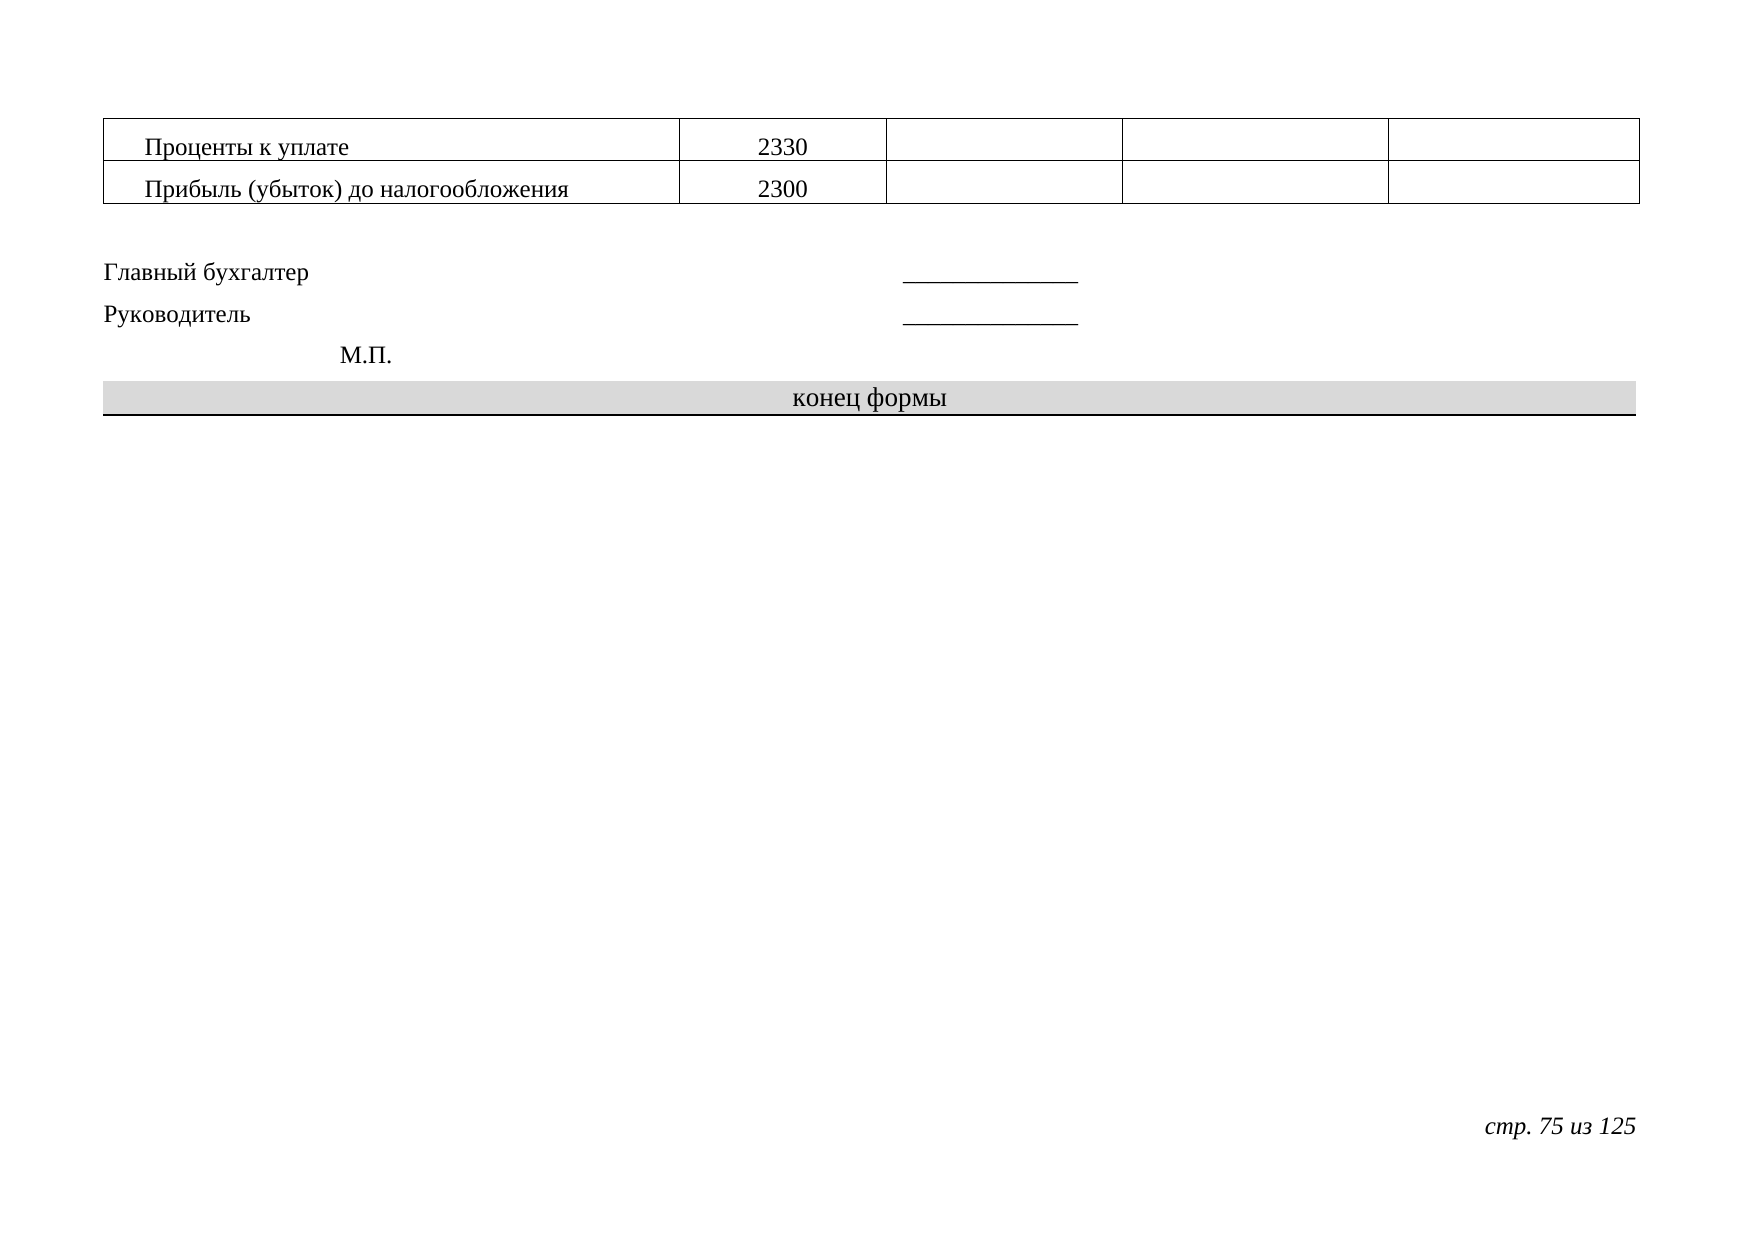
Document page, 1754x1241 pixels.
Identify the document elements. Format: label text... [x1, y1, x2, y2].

table_cell 2330 [680, 119, 886, 160]
table_cell [887, 119, 1122, 160]
table_cell 2300 [680, 161, 886, 203]
table_cell [887, 161, 1122, 203]
text конец формы [103, 381, 1636, 414]
text М.П. [339, 340, 1636, 369]
table_cell [1389, 119, 1639, 160]
table_cell [1389, 161, 1639, 203]
table_cell [1123, 119, 1388, 160]
text Главный бухгалтер ______________ [103, 257, 1636, 286]
table_cell Прибыль (убыток) до налогообложения [104, 161, 679, 203]
table_cell Проценты к уплате [104, 119, 679, 160]
table_cell [1123, 161, 1388, 203]
text Руководитель ______________ [103, 299, 1636, 327]
